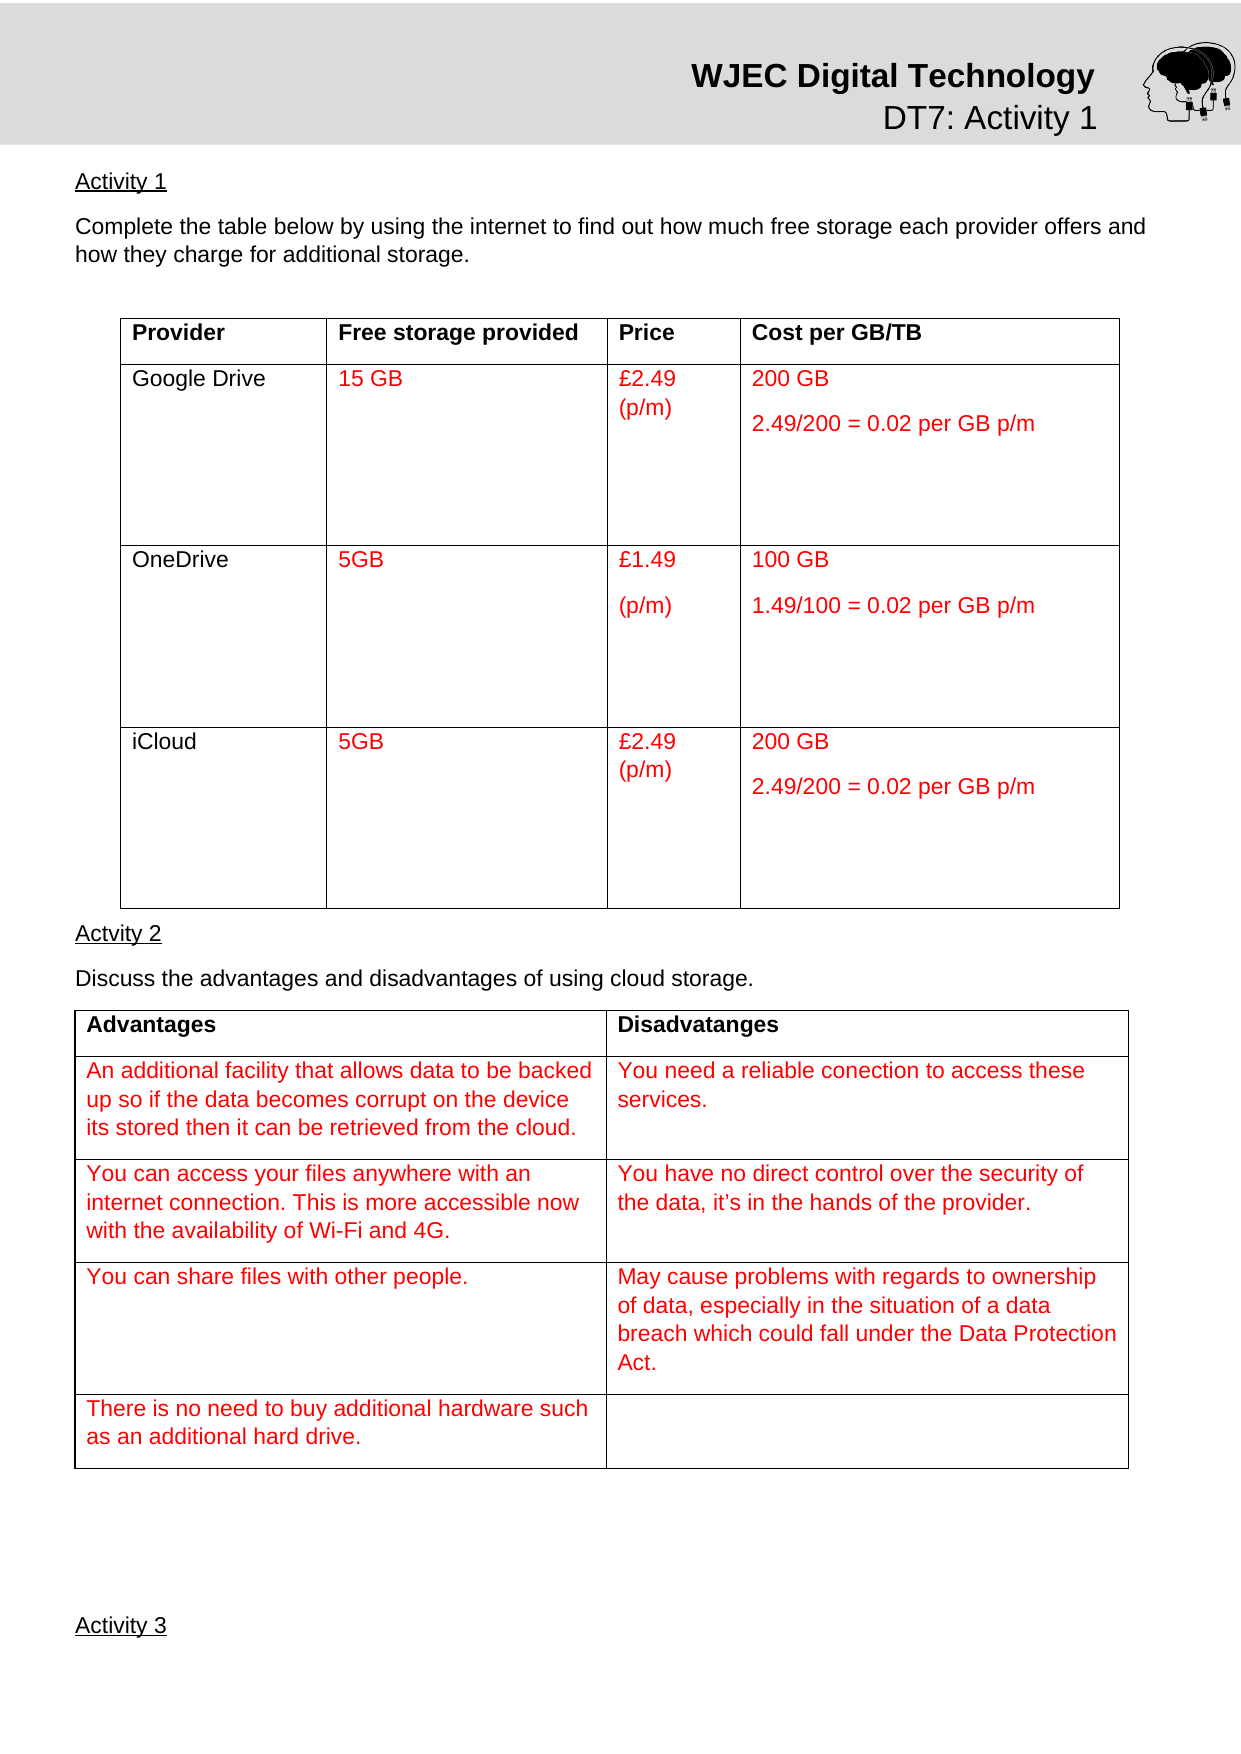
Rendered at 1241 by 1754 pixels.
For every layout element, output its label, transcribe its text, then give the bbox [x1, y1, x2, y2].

table_cell Google Drive [121, 365, 326, 545]
table_cell May cause problems with regards to ownership of data, especially in the situation of a data breach which could fall under the Data Protection Act. [607, 1263, 1128, 1394]
table_header Disadvatanges [607, 1011, 1128, 1056]
text Discuss the advantages and disadvantages of using cloud storage. [75, 965, 1165, 991]
table_header Advantages [76, 1011, 606, 1056]
table_header Price [608, 319, 740, 364]
table_cell £1.49 (p/m) [608, 546, 740, 727]
table_header Provider [121, 319, 326, 364]
table_cell An additional facility that allows data to be backed up so if the data becomes corrupt on the device its stored then it can be retrieved from the cloud. [76, 1057, 606, 1159]
text Complete the table below by using the internet to find out how much free storage each provider offers and how they charge for additional storage. [75, 213, 1165, 267]
table_cell You have no direct control over the security of the data, it’s in the hands of the provider. [607, 1160, 1128, 1262]
table_cell You need a reliable conection to access these services. [607, 1057, 1128, 1159]
table_cell [607, 1395, 1128, 1468]
table_cell £2.49 (p/m) [608, 365, 740, 545]
table_cell 5GB [327, 546, 607, 727]
table_cell OneDrive [121, 546, 326, 727]
table_header Cost per GB/TB [741, 319, 1119, 364]
picture [1137, 39, 1241, 137]
table_cell You can share files with other people. [76, 1263, 606, 1394]
table_header Free storage provided [327, 319, 607, 364]
table_cell iCloud [121, 728, 326, 908]
table_cell You can access your files anywhere with an internet connection. This is more accessible now with the availability of Wi-Fi and 4G. [76, 1160, 606, 1262]
text Activity 1 [75, 168, 1165, 194]
table_cell 100 GB 1.49/100 = 0.02 per GB p/m [741, 546, 1119, 727]
table_cell 5GB [327, 728, 607, 908]
table_cell £2.49 (p/m) [608, 728, 740, 908]
text Actvity 2 [75, 422, 1165, 946]
table_cell There is no need to buy additional hardware such as an additional hard drive. [76, 1395, 606, 1468]
table_cell 200 GB 2.49/200 = 0.02 per GB p/m [741, 728, 1119, 908]
table_cell 200 GB 2.49/200 = 0.02 per GB p/m [741, 365, 1119, 545]
text Activity 3 [75, 1612, 1165, 1639]
table_cell 15 GB [327, 365, 607, 545]
